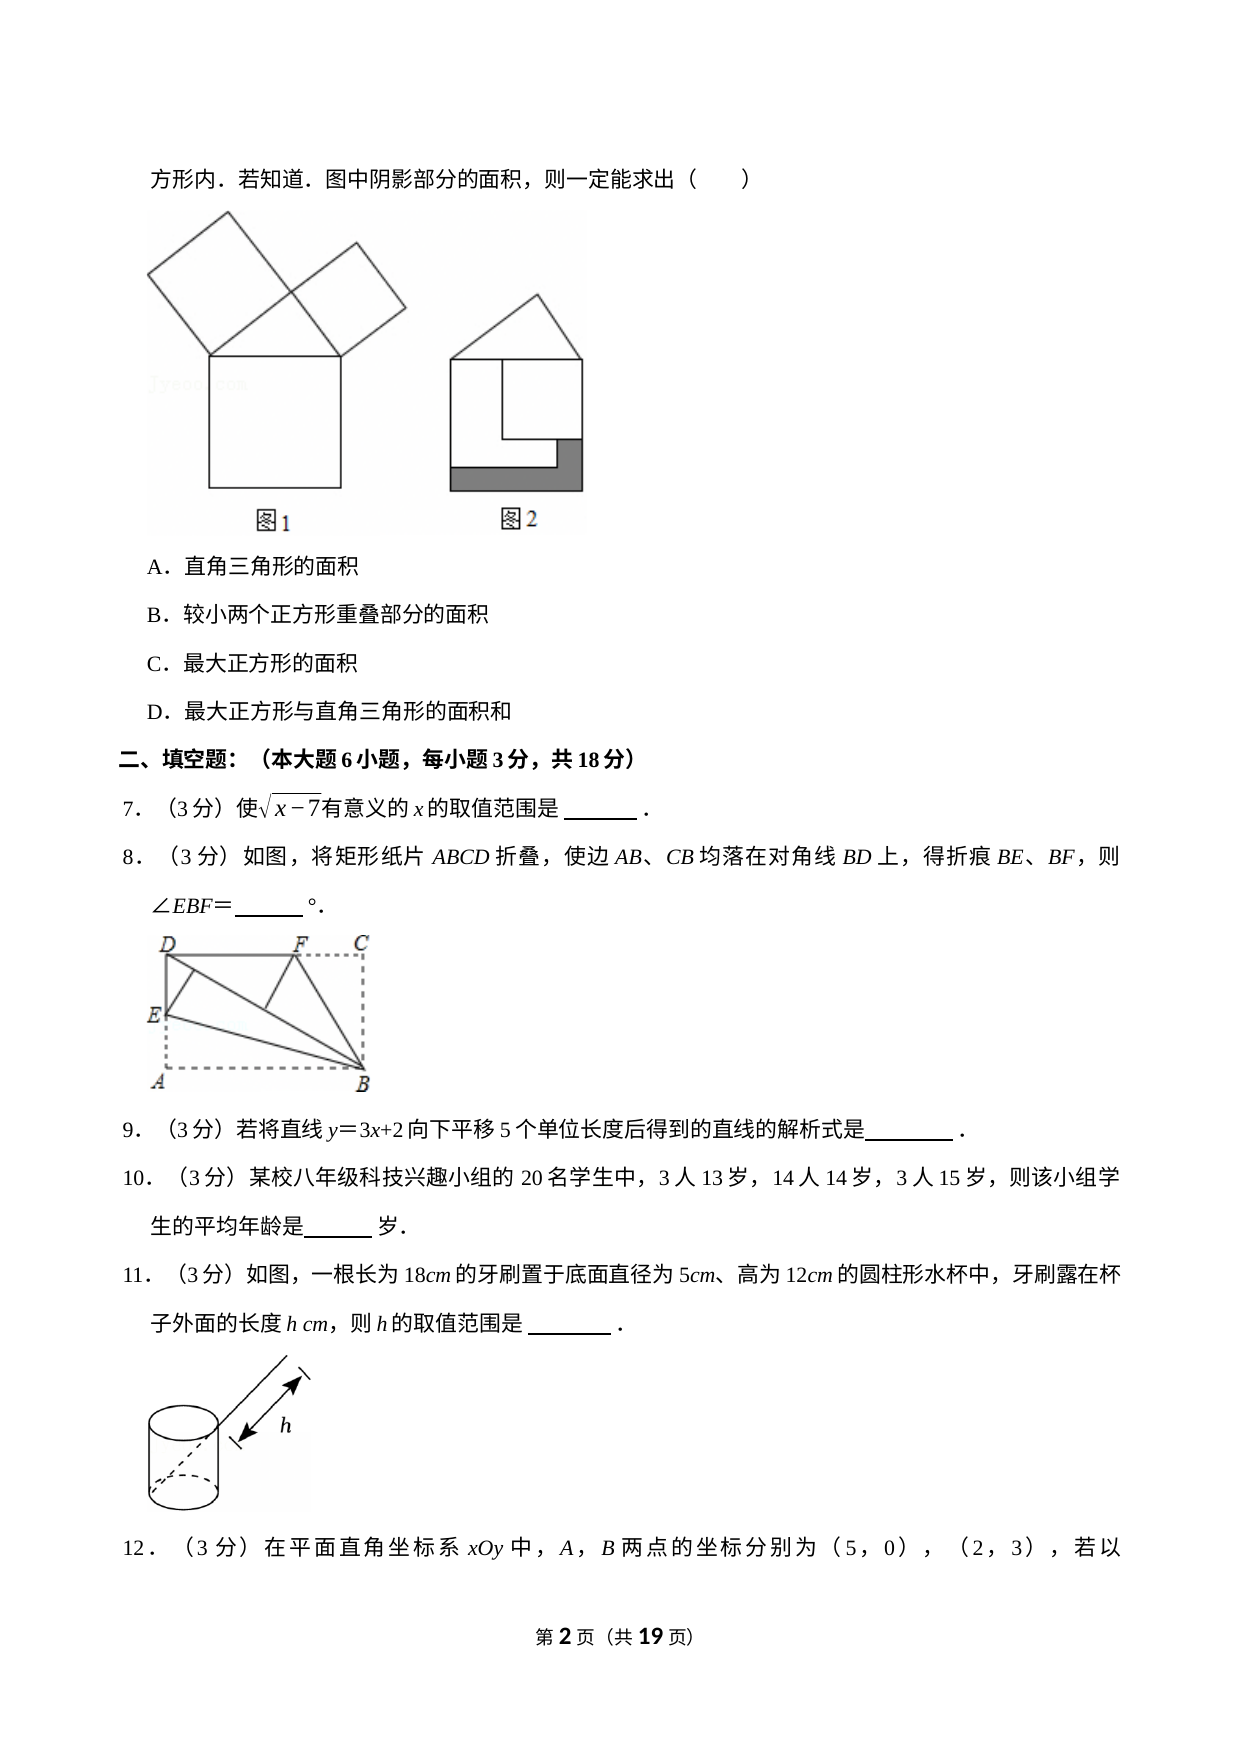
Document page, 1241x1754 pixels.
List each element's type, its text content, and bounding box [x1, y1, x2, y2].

text 8．（3分）如图，将矩形纸片ABCD折叠，使边AB、CB均落在对角线BD上，得折痕BE、BF，则∠EBF＝ °． [122, 839, 1122, 920]
text C．最大正方形的面积 [118, 645, 1122, 678]
picture [146, 1354, 312, 1512]
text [122, 162, 1122, 194]
text B．较小两个正方形重叠部分的面积 [118, 597, 1122, 629]
text 10．（3分）某校八年级科技兴趣小组的20名学生中，3人13岁，14人14岁，3人15岁，则该小组学生的平均年龄是 岁． [122, 1160, 1122, 1241]
picture [146, 935, 371, 1092]
text A．直角三角形的面积 [118, 549, 1122, 581]
text 11．（3分）如图，一根长为18cm的牙刷置于底面直径为5cm、高为12cm的圆柱形水杯中，牙刷露在杯子外面的长度h cm，则h的取值范围是 ． [122, 1257, 1122, 1338]
text D．最大正方形与直角三角形的面积和 [118, 694, 1122, 726]
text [122, 1530, 1122, 1562]
text 9．（3分）若将直线y＝3x+2向下平移5个单位长度后得到的直线的解析式是 ． [122, 1112, 1122, 1144]
picture [146, 210, 588, 536]
text 7．（3分）使有意义的x的取值范围是 ． [122, 790, 1122, 823]
text 二、填空题：（本大题6小题，每小题3分，共18分） [118, 742, 1122, 774]
